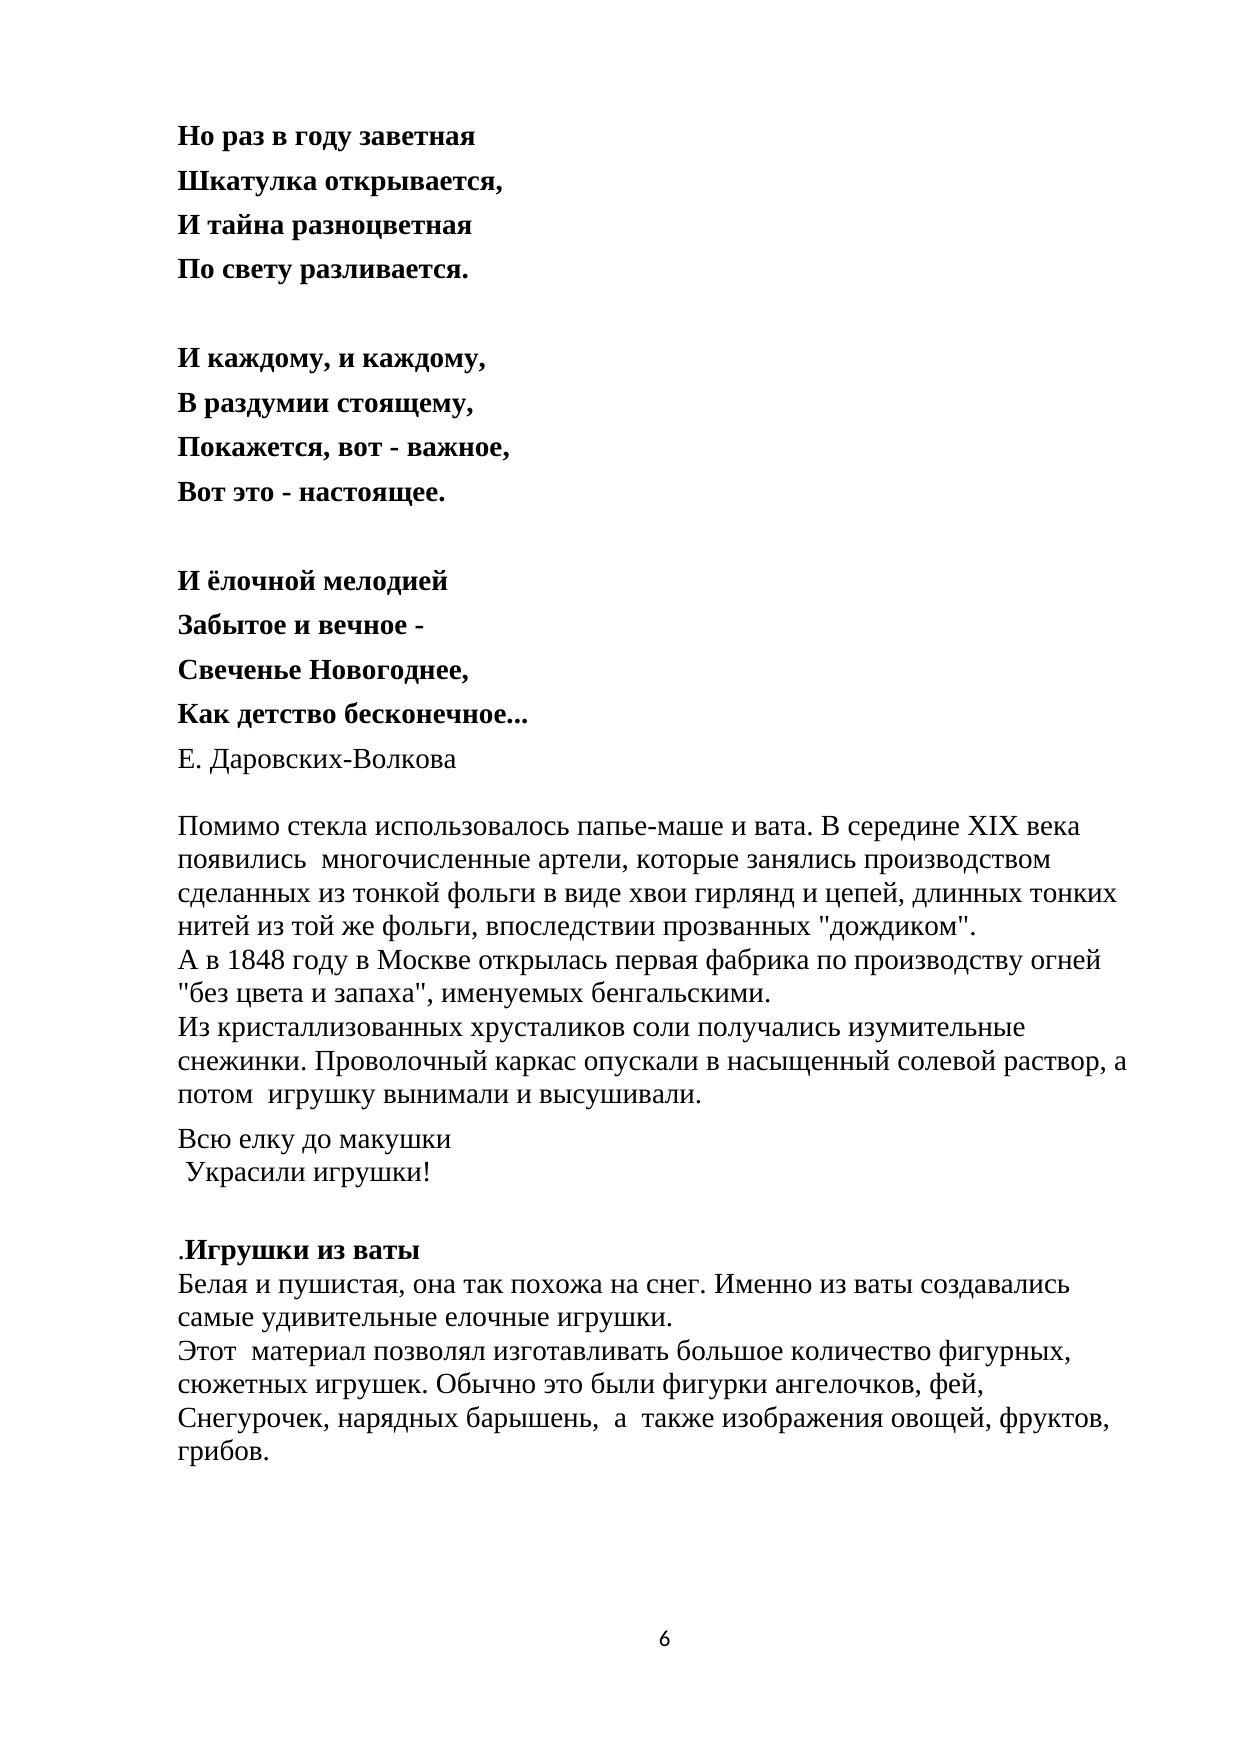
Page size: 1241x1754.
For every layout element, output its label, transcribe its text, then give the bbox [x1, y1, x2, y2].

text Вот это - настоящее. [177, 474, 1152, 507]
text В раздумии стоящему, [177, 385, 1152, 418]
text Шкатулка открывается, [177, 163, 1152, 196]
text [177, 1232, 1152, 1467]
text Свеченье Новогоднее, [177, 652, 1152, 685]
text Как детство бесконечное... [177, 696, 1152, 730]
text Всю елку до макушки Украсили игрушки! [177, 1121, 1152, 1221]
text И каждому, и каждому, [177, 341, 1152, 374]
text Е. Даровских-Волкова Помимо стекла использовалось папье-маше и вата. В середине XIX века появились многочисленные артели, которые занялись производством сделанных из тонкой фольги в виде хвои гирлянд и цепей, длинных тонких нитей из той же фольги, впоследствии прозванных "дождиком". А в 1848 году в Москве открылась первая фабрика по производству огней "без цвета и запаха", именуемых бенгальскими. Из кристаллизованных хрусталиков соли получались изумительные снежинки. Проволочный каркас опускали в насыщенный солевой раствор, а потом игрушку вынимали и высушивали. [177, 741, 1152, 1110]
text Но раз в году заветная [177, 118, 1152, 152]
text И тайна разноцветная [177, 207, 1152, 241]
text Забытое и вечное - [177, 607, 1152, 641]
text Покажется, вот - важное, [177, 429, 1152, 463]
text По свету разливается. [177, 252, 1152, 285]
text И ёлочной мелодией [177, 563, 1152, 596]
